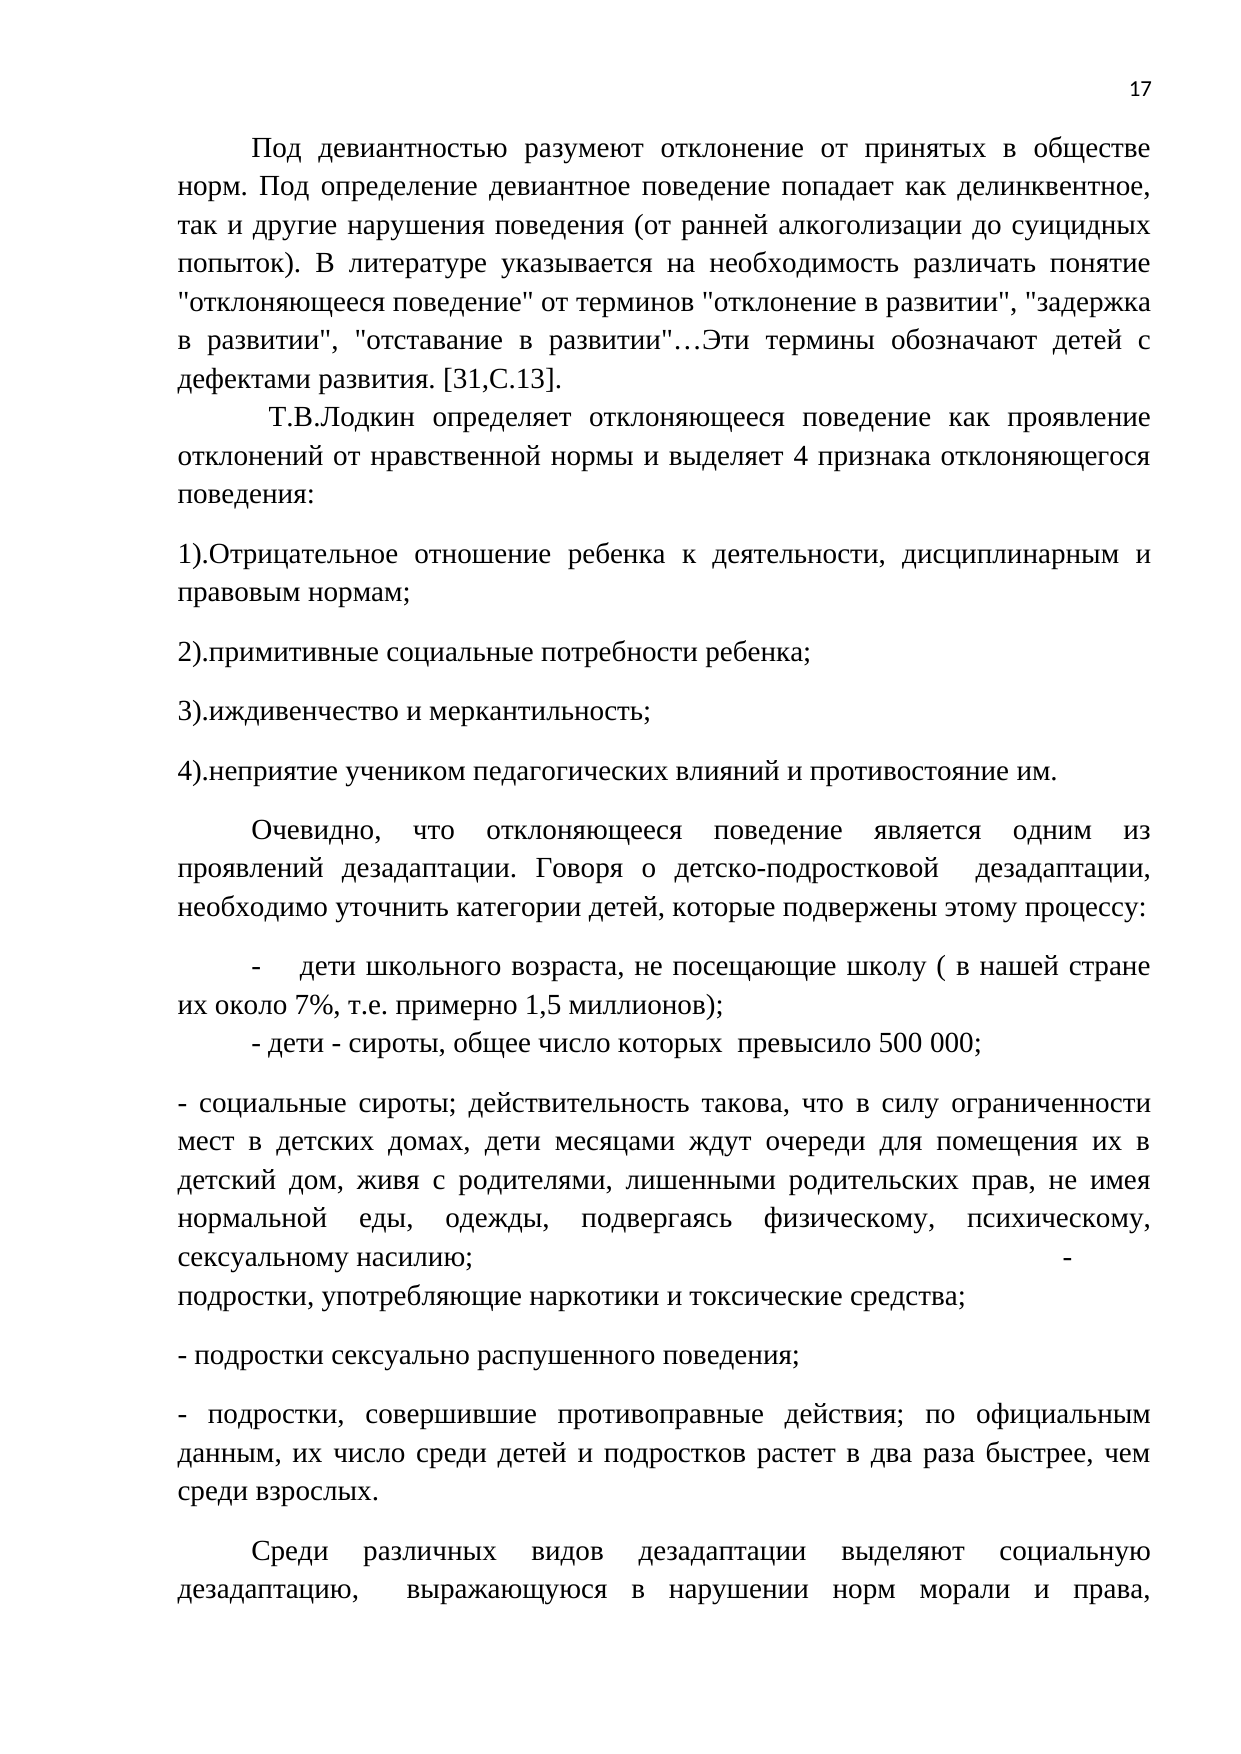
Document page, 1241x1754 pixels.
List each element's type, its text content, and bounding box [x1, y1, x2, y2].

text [177, 1533, 1152, 1605]
text 1).Отрицательное отношение ребенка к деятельности, дисциплинарным и правовым нормам; [177, 536, 1152, 608]
text Очевидно, что отклоняющееся поведение является одним из проявлений дезадаптации. Говоря о детско-подростковой дезадаптации, необходимо уточнить категории детей, которые подвержены этому процессу: [177, 812, 1152, 923]
text - дети школьного возраста, не посещающие школу ( в нашей стране их около 7%, т.е. примерно 1,5 миллионов); - дети - сироты, общее число которых превысило 500 000; [177, 948, 1152, 1059]
text - социальные сироты; действительность такова, что в силу ограниченности мест в детских домах, дети месяцами ждут очереди для помещения их в детский дом, живя с родителями, лишенными родительских прав, не имея нормальной еды, одежды, подвергаясь физическому, психическому, сексуальному насилию; - подростки, употребляющие наркотики и токсические средства; [177, 1085, 1152, 1311]
text 2).примитивные социальные потребности ребенка; [177, 634, 1152, 667]
text 4).неприятие учеником педагогических влияний и противостояние им. [177, 753, 1152, 786]
text Под девиантностью разумеют отклонение от принятых в обществе норм. Под определение девиантное поведение попадает как делинквентное, так и другие нарушения поведения (от ранней алкоголизации до суицидных попыток). В литературе указывается на необходимость различать понятие "отклоняющееся поведение" от терминов "отклонение в развитии", "задержка в развитии", "отставание в развитии"…Эти термины обозначают детей с дефектами развития. [31,С.13]. Т.В.Лодкин определяет отклоняющееся поведение как проявление отклонений от нравственной нормы и выделяет 4 признака отклоняющегося поведения: [177, 130, 1152, 510]
text - подростки, совершившие противоправные действия; по официальным данным, их число среди детей и подростков растет в два раза быстрее, чем среди взрослых. [177, 1396, 1152, 1507]
text 3).иждивенчество и меркантильность; [177, 693, 1152, 727]
text - подростки сексуально распушенного поведения; [177, 1337, 1152, 1371]
